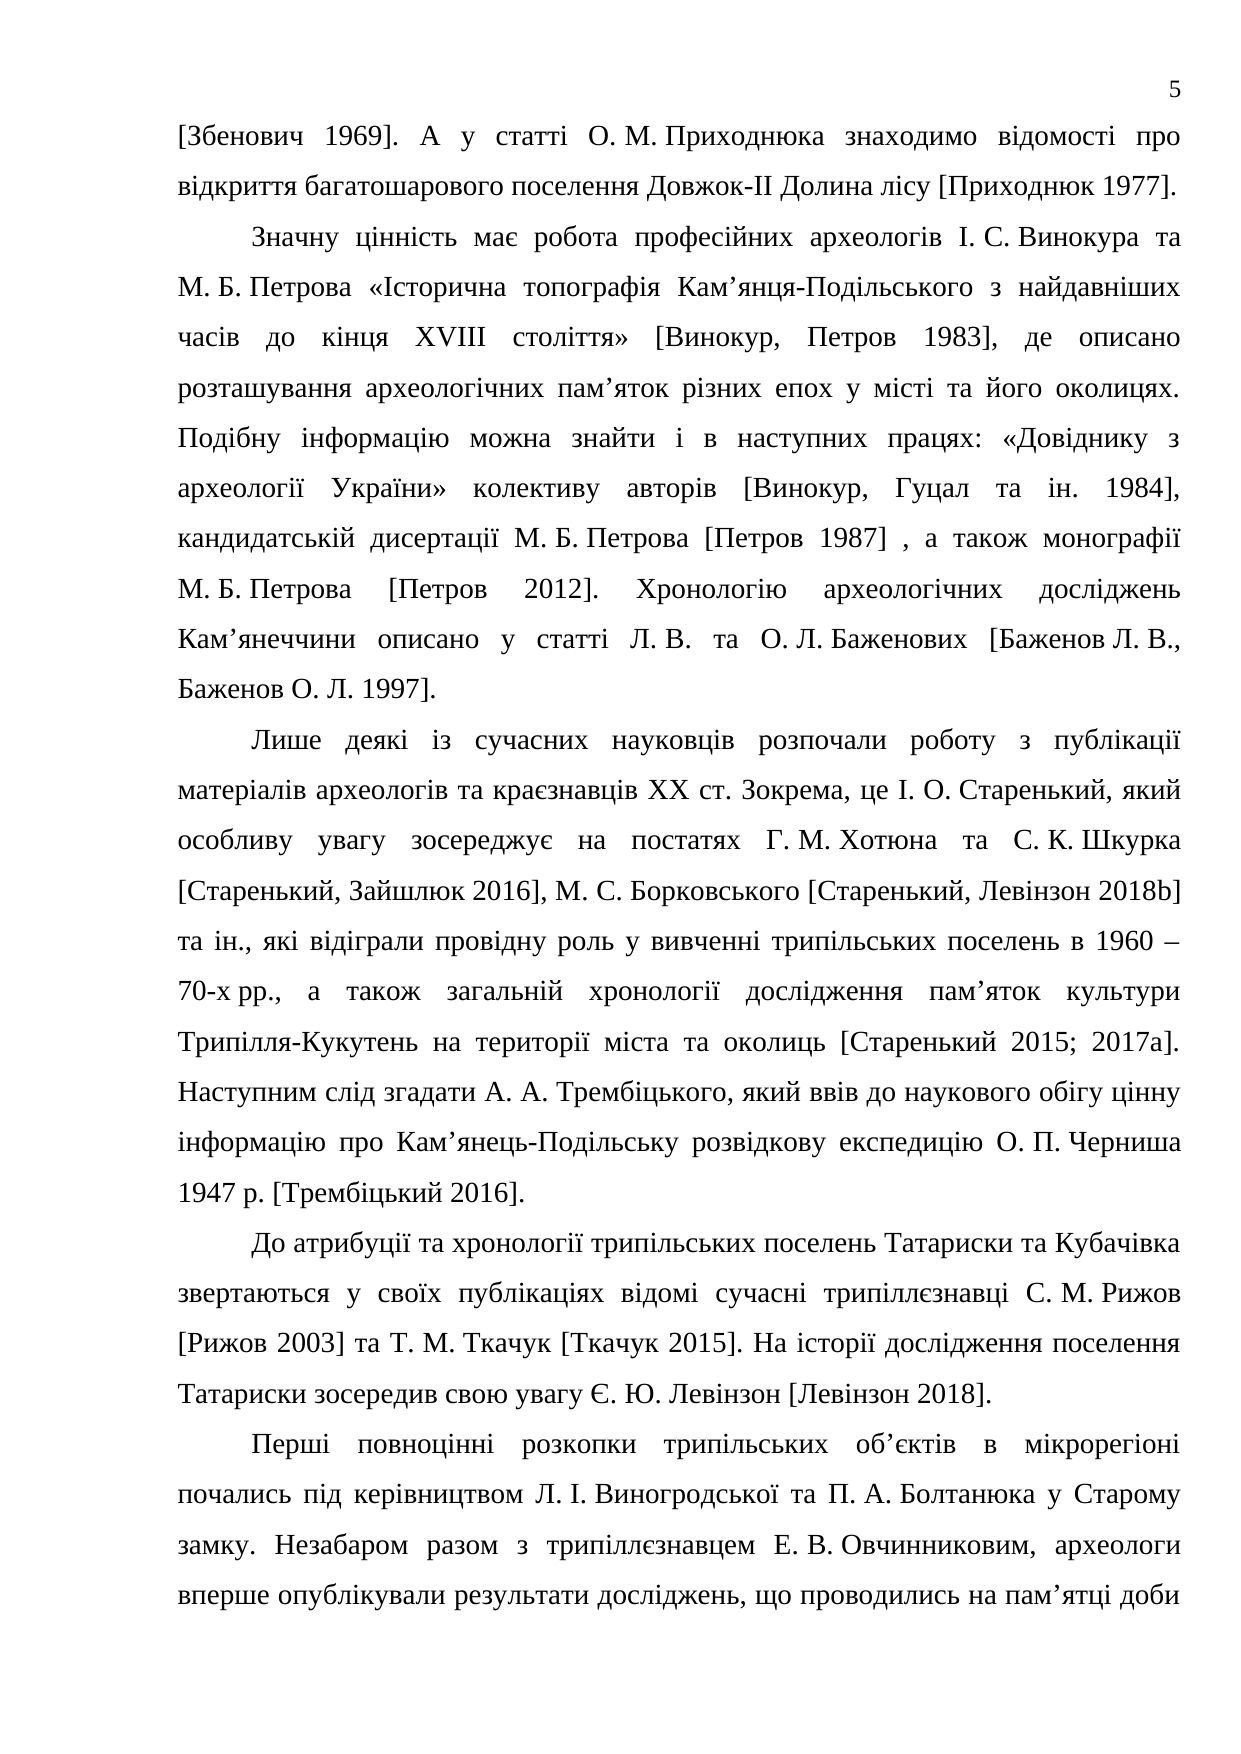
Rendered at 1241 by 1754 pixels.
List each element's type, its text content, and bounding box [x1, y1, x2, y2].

text Значну цінність має робота професійних археологів І. С. Винокура та М. Б. Петрова «Історична топографія Кам’янця-Подільського з найдавніших часів до кінця XVIII століття» [Винокур, Петров 1983], де описано розташування археологічних пам’яток різних епох у місті та його околицях. Подібну інформацію можна знайти і в наступних працях: «Довіднику з археології України» колективу авторів [Винокур, Гуцал та ін. 1984], кандидатській дисертації М. Б. Петрова [Петров 1987] , а також монографії М. Б. Петрова [Петров 2012]. Хронологію археологічних досліджень Кам’янеччини описано у статті Л. В. та О. Л. Баженових [Баженов Л. В., Баженов О. Л. 1997]. [177, 219, 1181, 705]
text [177, 118, 1181, 202]
text До атрибуції та хронології трипільських поселень Татариски та Кубачівка звертаються у своїх публікаціях відомі сучасні трипіллєзнавці С. М. Рижов [Рижов 2003] та Т. М. Ткачук [Ткачук 2015]. На історії дослідження поселення Татариски зосередив свою увагу Є. Ю. Левінзон [Левінзон 2018]. [177, 1225, 1181, 1409]
text Лише деякі із сучасних науковців розпочали роботу з публікації матеріалів археологів та краєзнавців ХХ ст. Зокрема, це І. О. Старенький, який особливу увагу зосереджує на постатях Г. М. Хотюна та С. К. Шкурка [Старенький, Зайшлюк 2016], М. С. Борковського [Старенький, Левінзон 2018b] та ін., які відіграли провідну роль у вивченні трипільських поселень в 1960 – 70-х рр., а також загальній хронології дослідження пам’яток культури Трипілля-Кукутень на території міста та околиць [Старенький 2015; 2017а]. Наступним слід згадати А. А. Трембіцького, який ввів до наукового обігу цінну інформацію про Кам’янець-Подільську розвідкову експедицію О. П. Черниша 1947 р. [Трембіцький 2016]. [177, 722, 1181, 1208]
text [177, 1426, 1181, 1611]
